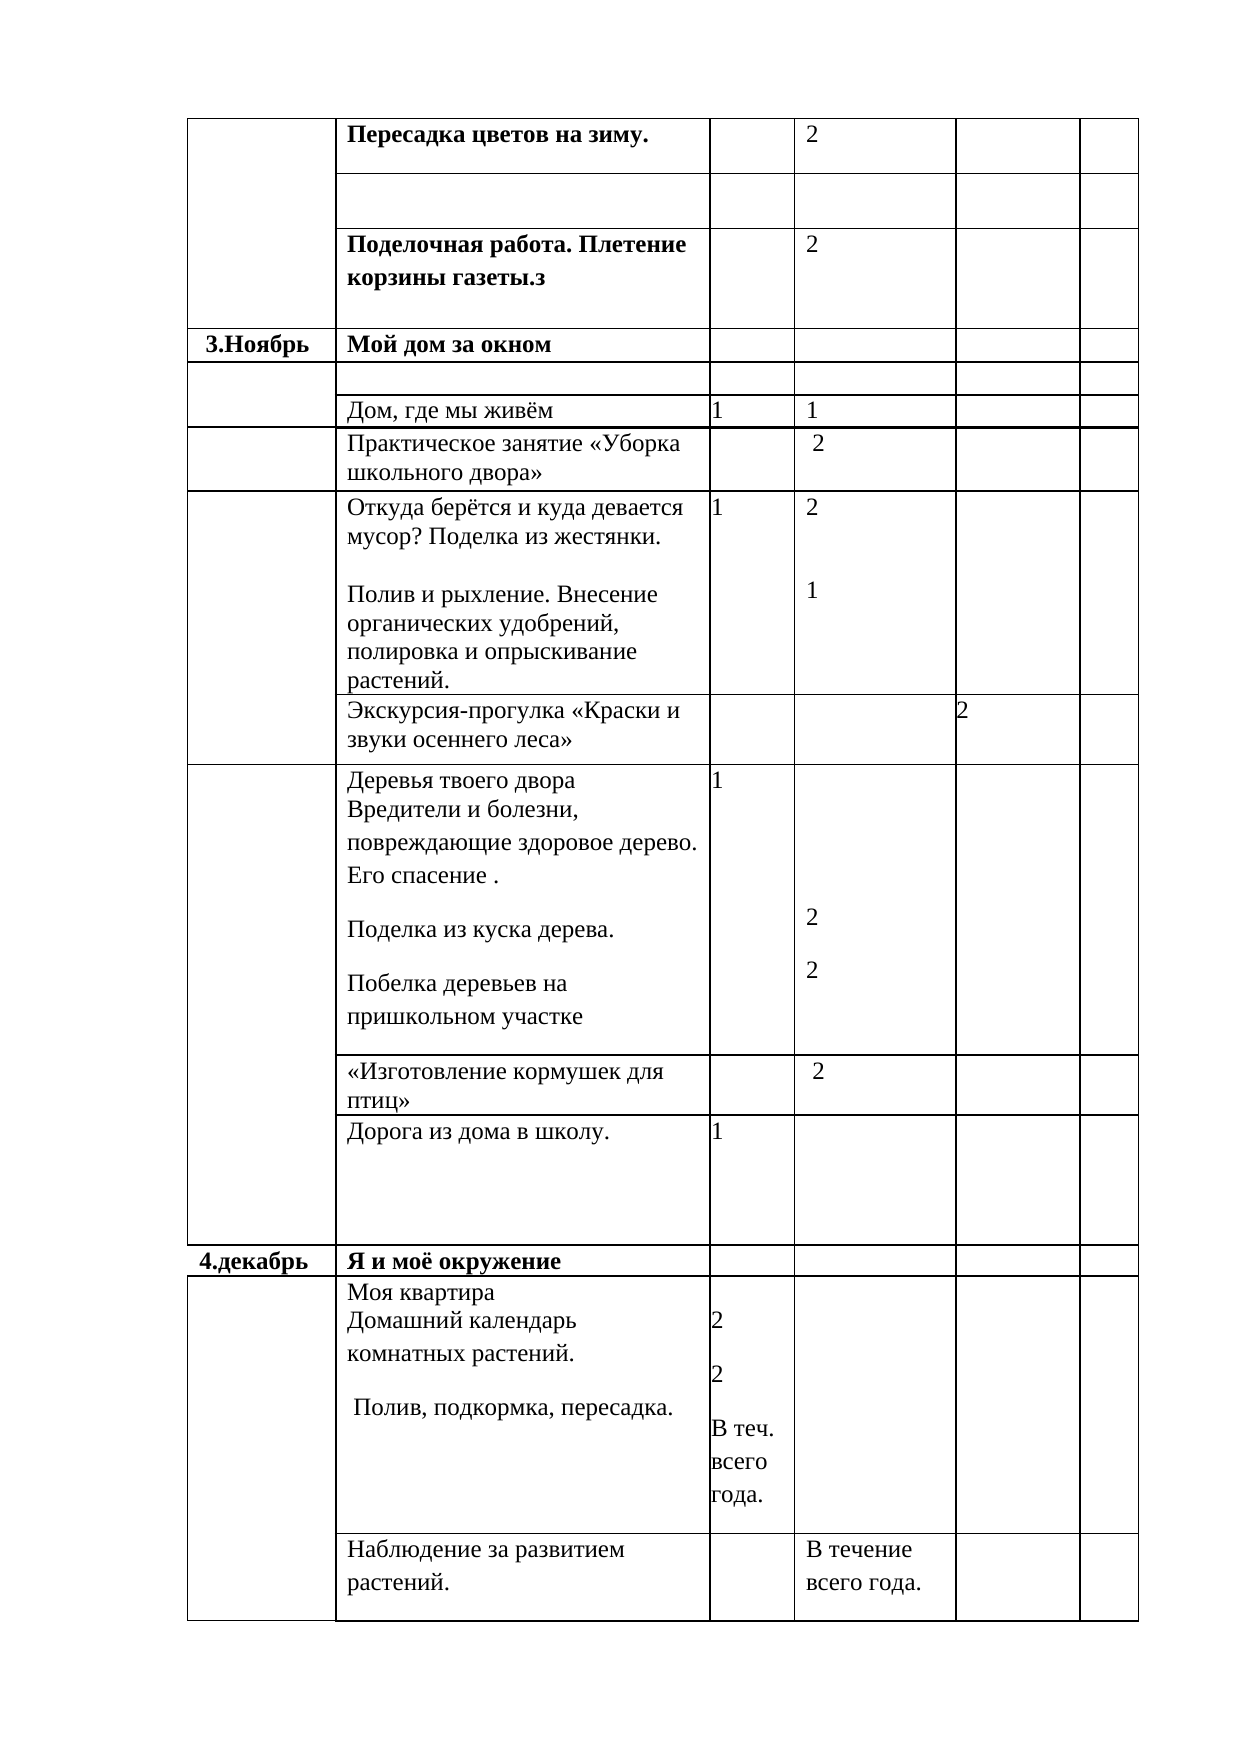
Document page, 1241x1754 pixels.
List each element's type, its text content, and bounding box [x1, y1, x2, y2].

table_cell [795, 1277, 955, 1533]
table_cell 1 [711, 492, 794, 694]
table_cell [957, 396, 1079, 426]
table_cell [1081, 229, 1138, 328]
table_cell [188, 492, 335, 764]
table_cell [337, 174, 709, 228]
table_cell 2 2 В теч. всего года. [711, 1277, 794, 1533]
table_cell Наблюдение за развитием растений. [337, 1534, 709, 1620]
table_cell [1081, 1246, 1138, 1275]
table_cell 1 [711, 1116, 794, 1244]
table_cell Поделочная работа. Плетение корзины газеты.з [337, 229, 709, 328]
table_cell [1081, 1534, 1138, 1620]
table_cell [957, 329, 1079, 361]
table_cell [711, 363, 794, 393]
table_cell [795, 1116, 955, 1244]
table_cell [1081, 1056, 1138, 1114]
table_cell Откуда берётся и куда девается мусор? Поделка из жестянки. Полив и рыхление. Внесение органических удобрений, полировка и опрыскивание растений. [337, 492, 709, 694]
table_cell [795, 174, 955, 228]
table_cell Пересадка цветов на зиму. [337, 119, 709, 173]
table_cell 2 [957, 695, 1079, 764]
table_cell Мой дом за окном [337, 329, 709, 361]
table_cell [957, 1246, 1079, 1275]
table_cell [188, 1277, 335, 1620]
table_cell [188, 363, 335, 426]
table_cell [957, 229, 1079, 328]
table_cell [957, 1116, 1079, 1244]
table_cell [188, 765, 335, 1244]
table_cell [337, 363, 709, 393]
table_cell [188, 428, 335, 490]
table_cell [1081, 396, 1138, 426]
table_cell [711, 1534, 794, 1620]
table_cell 3.Ноябрь [188, 329, 335, 361]
table_cell Экскурсия-прогулка «Краски и звуки осеннего леса» [337, 695, 709, 764]
table_cell 2 1 [795, 492, 955, 694]
table_cell [957, 119, 1079, 173]
table_cell 2 [795, 429, 955, 490]
table_cell [1081, 363, 1138, 393]
table_cell 2 [795, 119, 955, 173]
table_cell Дорога из дома в школу. [337, 1116, 709, 1244]
table_cell [795, 1246, 955, 1275]
table_cell Дом, где мы живём [337, 396, 709, 426]
table_cell [711, 695, 794, 764]
table_cell [1081, 1277, 1138, 1533]
table_cell [957, 492, 1079, 694]
table_cell 2 2 [795, 765, 955, 1054]
table_cell В течение всего года. [795, 1534, 955, 1620]
table_cell [957, 174, 1079, 228]
table_cell [711, 1056, 794, 1114]
table_cell [957, 765, 1079, 1054]
table_cell [795, 363, 955, 393]
table_cell Практическое занятие «Уборка школьного двора» [337, 429, 709, 490]
table_cell 1 [711, 396, 794, 426]
table_cell [957, 1534, 1079, 1620]
table_cell [711, 429, 794, 490]
table_cell [1081, 174, 1138, 228]
table_cell Моя квартира Домашний календарь комнатных растений. Полив, подкормка, пересадка. [337, 1277, 709, 1533]
table_cell [1081, 429, 1138, 490]
table_cell [1081, 119, 1138, 173]
table_cell [795, 329, 955, 361]
table_cell [711, 229, 794, 328]
table_cell [711, 329, 794, 361]
table_cell [1081, 329, 1138, 361]
table_cell 1 [711, 765, 794, 1054]
table_cell [957, 1277, 1079, 1533]
table_cell [711, 1246, 794, 1275]
table_cell [795, 695, 955, 764]
table_cell [711, 119, 794, 173]
table_cell [957, 1056, 1079, 1114]
table_cell Деревья твоего двора Вредители и болезни, повреждающие здоровое дерево. Его спасение . Поделка из куска дерева. Побелка деревьев на пришкольном участке [337, 765, 709, 1054]
table_cell «Изготовление кормушек для птиц» [337, 1056, 709, 1114]
table_cell Я и моё окружение [337, 1246, 709, 1275]
table_cell 4.декабрь [188, 1246, 335, 1275]
table_cell [1081, 695, 1138, 764]
table_cell [1081, 492, 1138, 694]
table_cell [957, 429, 1079, 490]
table_cell 2 [795, 229, 955, 328]
table_cell 1 [795, 396, 955, 426]
table_cell 2 [795, 1056, 955, 1114]
table_cell [1081, 1116, 1138, 1244]
table_cell [711, 174, 794, 228]
table_cell [957, 363, 1079, 393]
table_cell [1081, 765, 1138, 1054]
